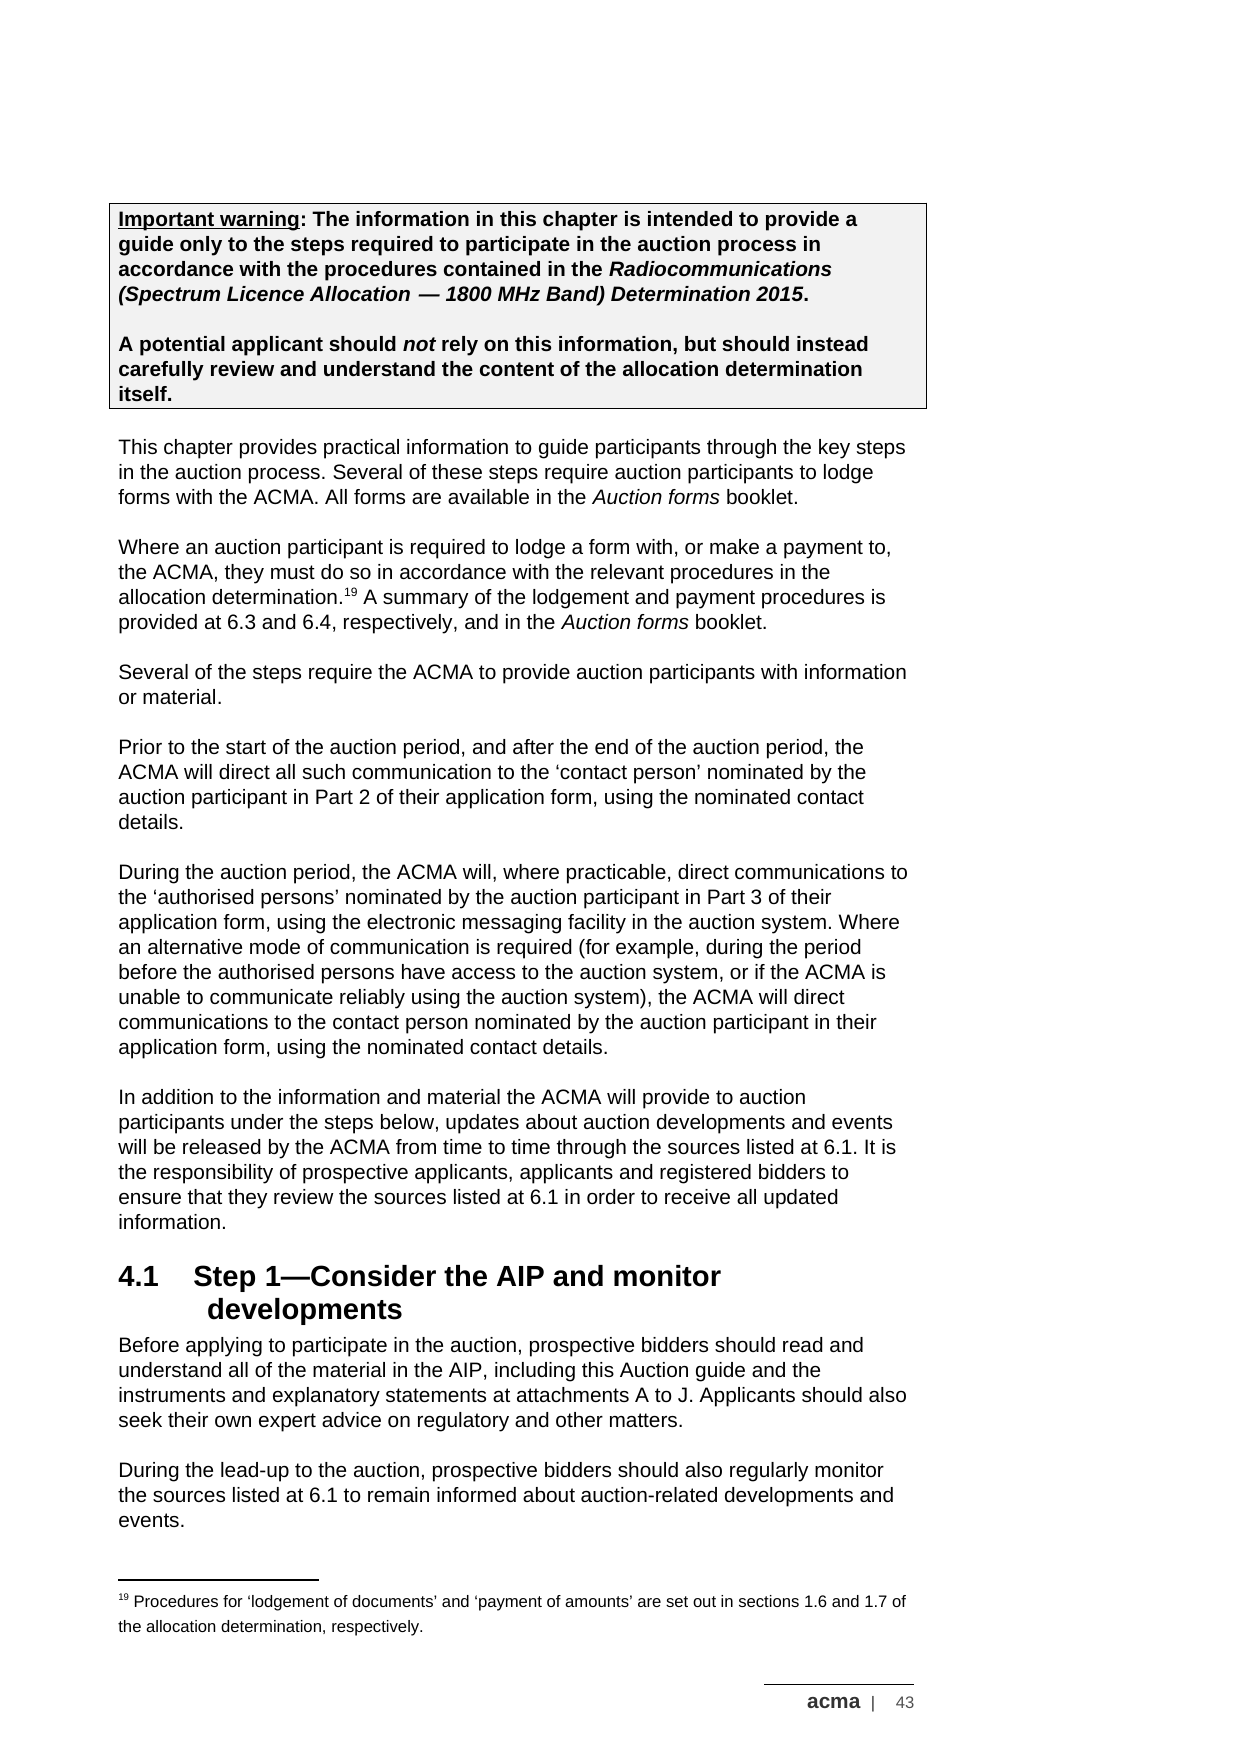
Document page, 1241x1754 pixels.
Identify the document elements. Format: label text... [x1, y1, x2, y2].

text Before applying to participate in the auction, prospective bidders should read and understand all of the material in the AIP, including this Auction guide and the instruments and explanatory statements at attachments A to J. Applicants should also seek their own expert advice on regulatory and other matters. [118, 1332, 917, 1432]
subtitle Step 1—Consider the AIP and monitor developments [118, 1259, 917, 1326]
text During the lead-up to the auction, prospective bidders should also regularly monitor the sources listed at 6.1 to remain informed about auction-related developments and events. [118, 1457, 917, 1532]
text Prior to the start of the auction period, and after the end of the auction period, the ACMA will direct all such communication to the ‘contact person’ nominated by the auction participant in Part 2 of their application form, using the nominated contact details. [118, 734, 917, 834]
text Important warning: The information in this chapter is intended to provide a guide only to the steps required to participate in the auction process in accordance with the procedures contained in the Radiocommunications (Spectrum Licence Allocation — 1800 MHz Band) Determination 2015. [110, 204, 926, 306]
text Several of the steps require the ACMA to provide auction participants with information or material. [118, 659, 917, 709]
text In addition to the information and material the ACMA will provide to auction participants under the steps below, updates about auction developments and events will be released by the ACMA from time to time through the sources listed at 6.1. It is the responsibility of prospective applicants, applicants and registered bidders to ensure that they review the sources listed at 6.1 in order to receive all updated information. [118, 1084, 917, 1234]
text A potential applicant should not rely on this information, but should instead carefully review and understand the content of the allocation determination itself. [110, 328, 926, 408]
text During the auction period, the ACMA will, where practicable, direct communications to the ‘authorised persons’ nominated by the auction participant in Part 3 of their application form, using the electronic messaging facility in the auction system. Where an alternative mode of communication is required (for example, during the period before the authorised persons have access to the auction system, or if the ACMA is unable to communicate reliably using the auction system), the ACMA will direct communications to the contact person nominated by the auction participant in their application form, using the nominated contact details. [118, 859, 917, 1059]
text This chapter provides practical information to guide participants through the key steps in the auction process. Several of these steps require auction participants to lodge forms with the ACMA. All forms are available in the Auction forms booklet. [118, 434, 917, 509]
text Where an auction participant is required to lodge a form with, or make a payment to, the ACMA, they must do so in accordance with the relevant procedures in the allocation determination. A summary of the lodgement and payment procedures is provided at 6.3 and 6.4, respectively, and in the Auction forms booklet. [118, 534, 917, 634]
